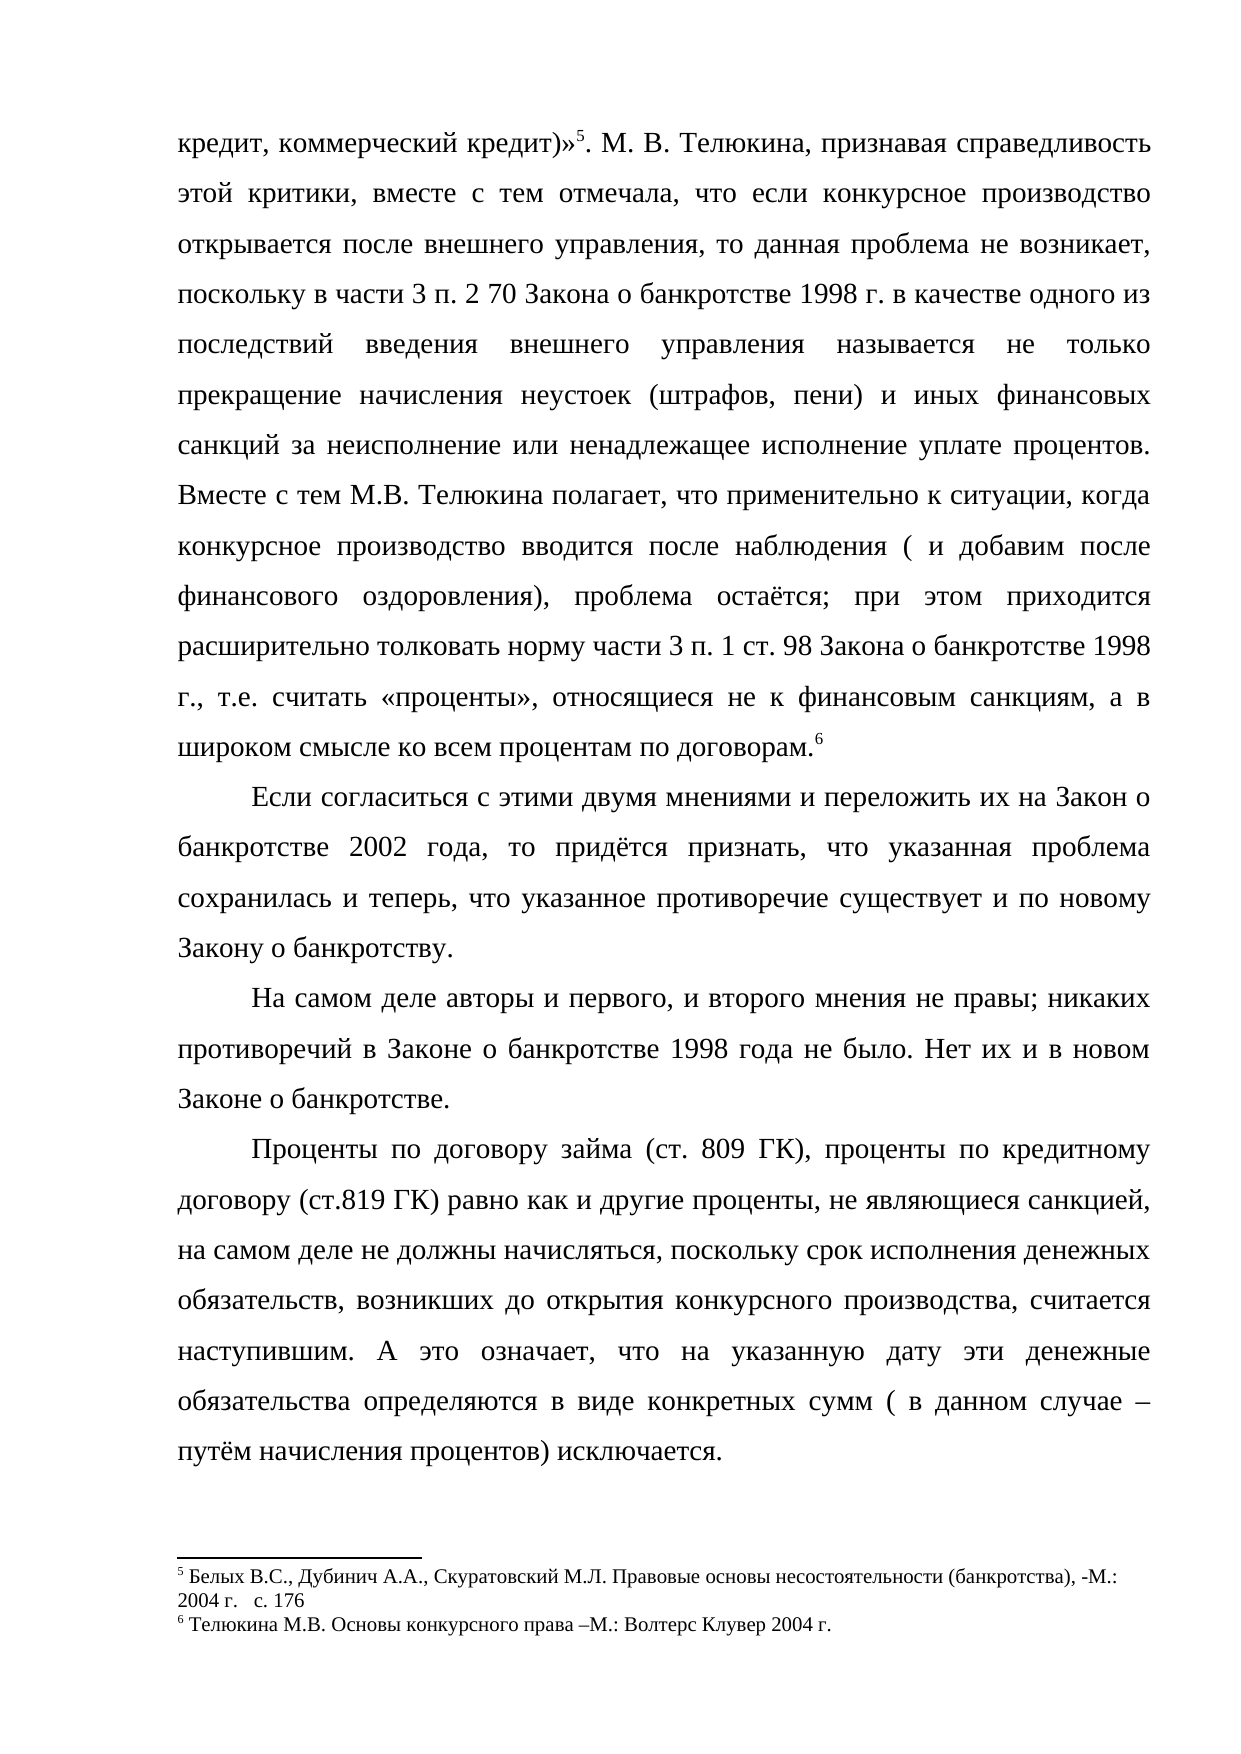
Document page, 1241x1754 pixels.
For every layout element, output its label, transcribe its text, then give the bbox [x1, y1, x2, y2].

text На самом деле авторы и первого, и второго мнения не правы; никаких противоречий в Законе о банкротстве 1998 года не было. Нет их и в новом Законе о банкротстве. [177, 981, 1152, 1115]
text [177, 125, 1152, 762]
text Если согласиться с этими двумя мнениями и переложить их на Закон о банкротстве 2002 года, то придётся признать, что указанная проблема сохранилась и теперь, что указанное противоречие существует и по новому Закону о банкротству. [177, 779, 1152, 964]
text Проценты по договору займа (ст. 809 ГК), проценты по кредитному договору (ст.819 ГК) равно как и другие проценты, не являющиеся санкцией, на самом деле не должны начисляться, поскольку срок исполнения денежных обязательств, возникших до открытия конкурсного производства, считается наступившим. А это означает, что на указанную дату эти денежные обязательства определяются в виде конкретных сумм ( в данном случае – путём начисления процентов) исключается. [177, 1131, 1152, 1467]
